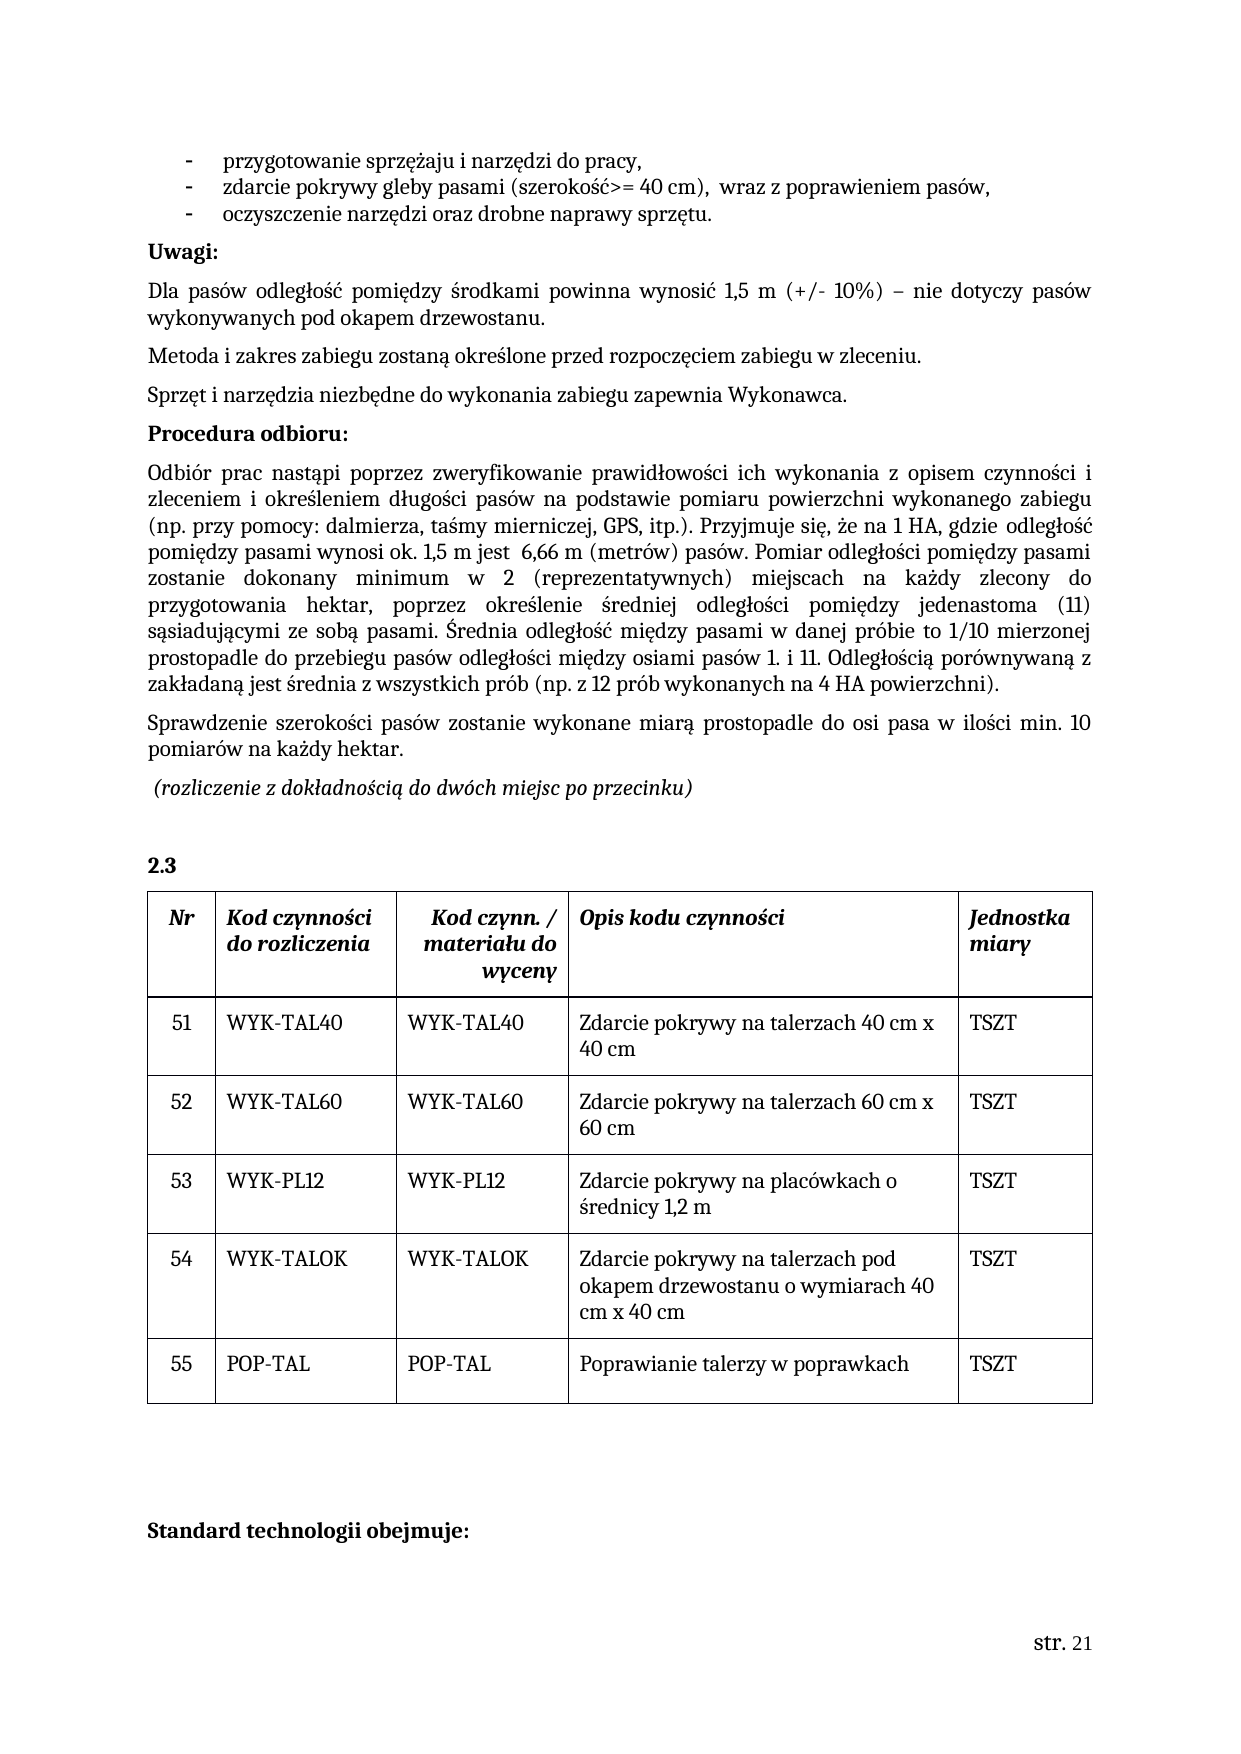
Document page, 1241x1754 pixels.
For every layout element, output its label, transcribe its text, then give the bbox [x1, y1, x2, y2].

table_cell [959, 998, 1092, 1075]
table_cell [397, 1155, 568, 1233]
text (rozliczenie z dokładnością do dwóch miejsc po przecinku) [148, 775, 1093, 801]
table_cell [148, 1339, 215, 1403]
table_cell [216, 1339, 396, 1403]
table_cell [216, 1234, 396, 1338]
text Sprzęt i narzędzia niezbędne do wykonania zabiegu zapewnia Wykonawca. [148, 382, 1093, 408]
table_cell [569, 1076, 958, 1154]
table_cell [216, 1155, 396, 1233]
text Dla pasów odległość pomiędzy środkami powinna wynosić 1,5 m (+/- 10%) – nie dotyczy pasów wykonywanych pod okapem drzewostanu. [148, 278, 1093, 331]
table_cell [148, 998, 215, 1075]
text Procedura odbioru: [148, 421, 1093, 447]
text Uwagi: [148, 239, 1093, 266]
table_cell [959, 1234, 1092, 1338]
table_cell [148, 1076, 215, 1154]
text 2.3 [148, 852, 1093, 879]
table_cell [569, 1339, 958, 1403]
text Metoda i zakres zabiegu zostaną określone przed rozpoczęciem zabiegu w zleceniu. [148, 343, 1093, 369]
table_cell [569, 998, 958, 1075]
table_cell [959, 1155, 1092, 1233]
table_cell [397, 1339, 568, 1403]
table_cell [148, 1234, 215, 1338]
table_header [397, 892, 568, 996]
text Standard technologii obejmuje: [148, 1518, 1093, 1544]
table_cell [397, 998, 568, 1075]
text Sprawdzenie szerokości pasów zostanie wykonane miarą prostopadle do osi pasa w ilości min. 10 pomiarów na każdy hektar. [148, 709, 1093, 762]
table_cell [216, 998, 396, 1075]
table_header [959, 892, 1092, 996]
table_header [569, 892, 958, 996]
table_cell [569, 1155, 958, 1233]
list przygotowanie sprzężaju i narzędzi do pracy, [185, 148, 1093, 174]
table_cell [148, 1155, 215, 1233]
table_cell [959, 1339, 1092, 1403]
text Odbiór prac nastąpi poprzez zweryfikowanie prawidłowości ich wykonania z opisem czynności i zleceniem i określeniem długości pasów na podstawie pomiaru powierzchni wykonanego zabiegu (np. przy pomocy: dalmierza, taśmy mierniczej, GPS, itp.). Przyjmuje się, że na 1 HA, gdzie odległość pomiędzy pasami wynosi ok. 1,5 m jest 6,66 m (metrów) pasów. Pomiar odległości pomiędzy pasami zostanie dokonany minimum w 2 (reprezentatywnych) miejscach na każdy zlecony do przygotowania hektar, poprzez określenie średniej odległości pomiędzy jedenastoma (11) sąsiadującymi ze sobą pasami. Średnia odległość między pasami w danej próbie to 1/10 mierzonej prostopadle do przebiegu pasów odległości między osiami pasów 1. i 11. Odległością porównywaną z zakładaną jest średnia z wszystkich prób (np. z 12 prób wykonanych na 4 HA powierzchni). [148, 460, 1093, 697]
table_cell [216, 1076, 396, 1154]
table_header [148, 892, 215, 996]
list oczyszczenie narzędzi oraz drobne naprawy sprzętu. [185, 200, 1093, 227]
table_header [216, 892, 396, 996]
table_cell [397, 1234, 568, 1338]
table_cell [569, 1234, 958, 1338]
list zdarcie pokrywy gleby pasami (szerokość>= 40 cm), wraz z poprawieniem pasów, [185, 174, 1093, 200]
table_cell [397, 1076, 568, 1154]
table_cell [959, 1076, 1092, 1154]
